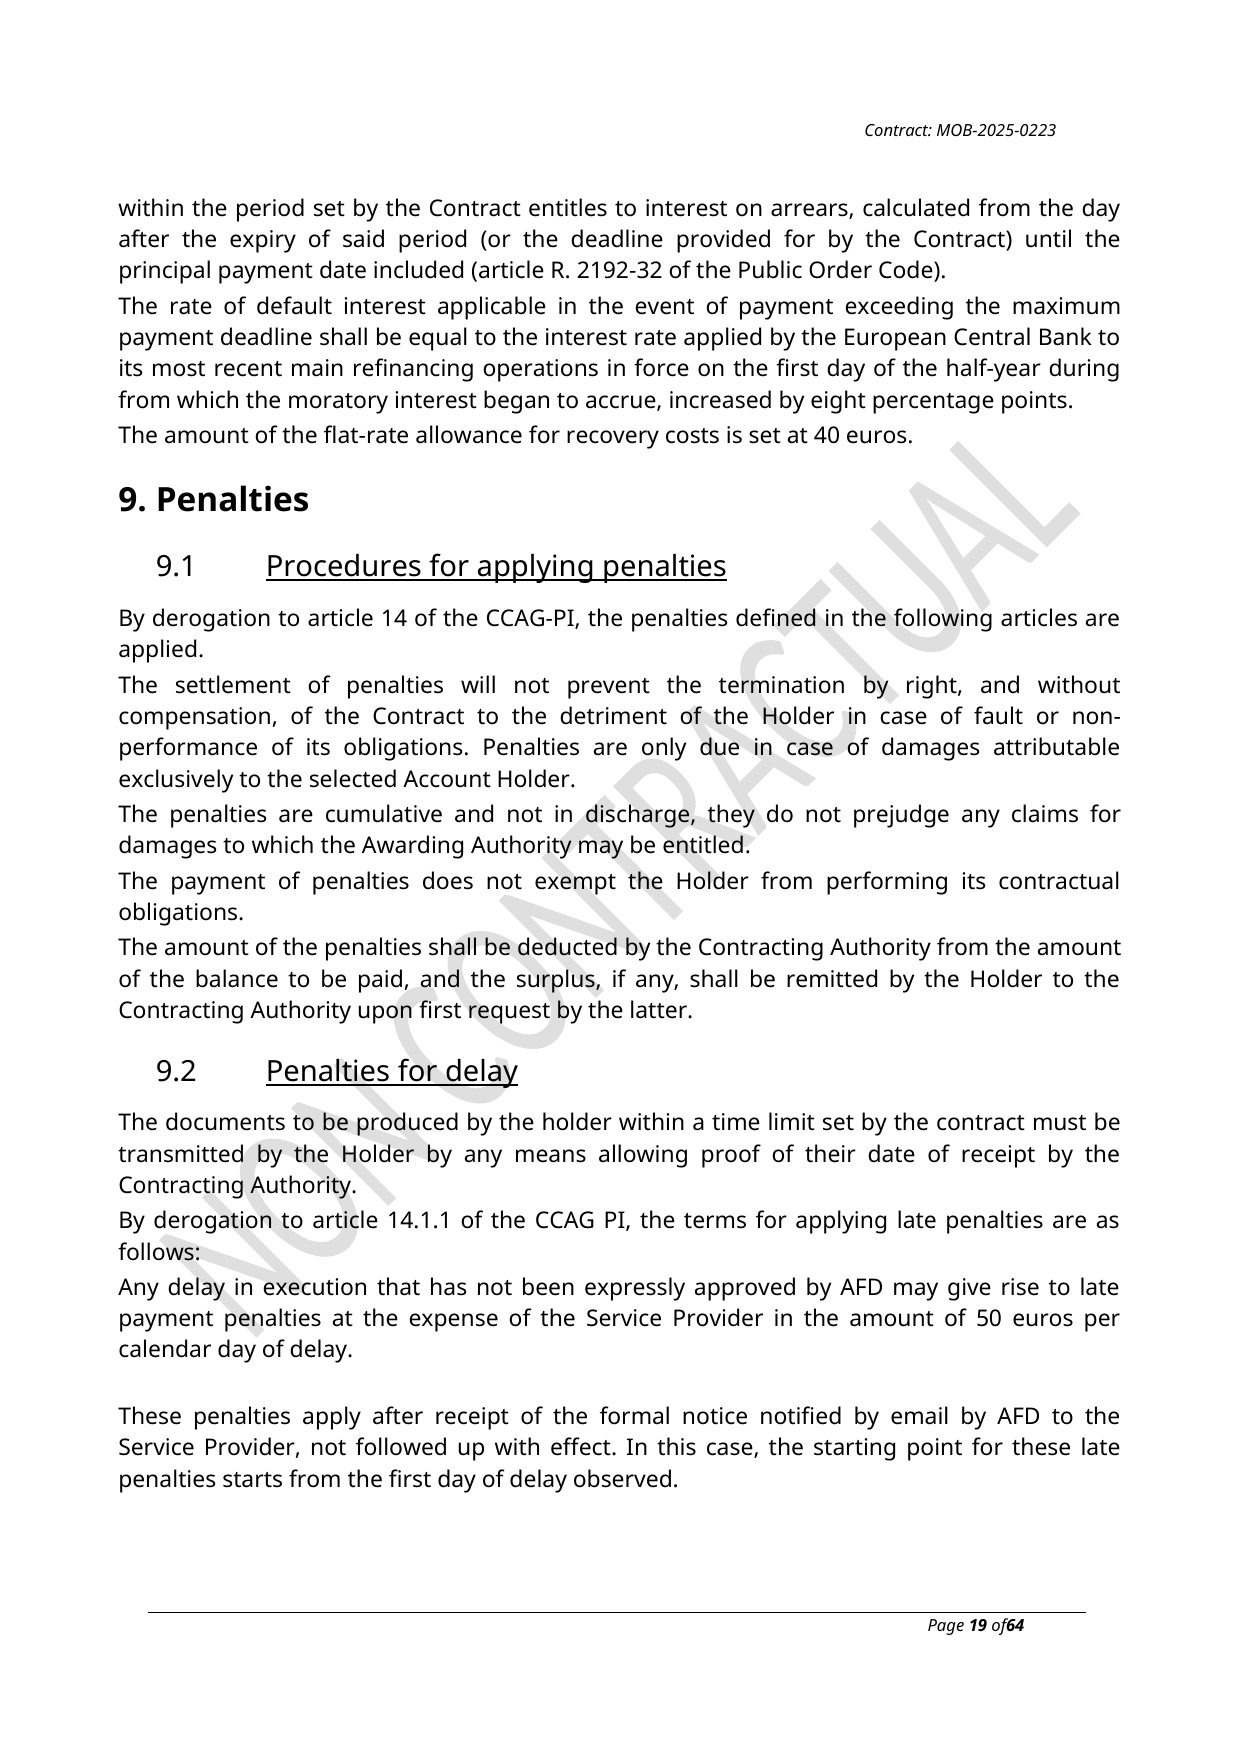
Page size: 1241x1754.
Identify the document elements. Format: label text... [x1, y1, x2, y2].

subtitle The documents to be produced by the holder within a time limit set by the contract must be transmitted by the Holder by any means allowing proof of their date of receipt by the Contracting Authority. [118, 1106, 1122, 1200]
text The amount of the penalties shall be deducted by the Contracting Authority from the amount of the balance to be paid, and the surplus, if any, shall be remitted by the Holder to the Contracting Authority upon first request by the latter. [118, 931, 1122, 1025]
subtitle By derogation to article 14.1.1 of the CCAG PI, the terms for applying late penalties are as follows: [118, 1204, 1122, 1267]
text The amount of the flat-rate allowance for recovery costs is set at 40 euros. [118, 419, 1122, 450]
text The settlement of penalties will not prevent the termination by right, and without compensation, of the Contract to the detriment of the Holder in case of fault or non-performance of its obligations. Penalties are only due in case of damages attributable exclusively to the selected Account Holder. [118, 669, 1122, 794]
text The penalties are cumulative and not in discharge, they do not prejudge any claims for damages to which the Awarding Authority may be entitled. [118, 798, 1122, 860]
subtitle These penalties apply after receipt of the formal notice notified by email by AFD to the Service Provider, not followed up with effect. In this case, the starting point for these late penalties starts from the first day of delay observed. [118, 1400, 1122, 1494]
text The payment of penalties does not exempt the Holder from performing its contractual obligations. [118, 864, 1122, 927]
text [118, 192, 1122, 286]
text Penalties [118, 475, 1122, 521]
text By derogation to article 14 of the CCAG-PI, the penalties defined in the following articles are applied. [118, 602, 1122, 664]
subtitle Any delay in execution that has not been expressly approved by AFD may give rise to late payment penalties at the expense of the Service Provider in the amount of 50 euros per calendar day of delay. [118, 1271, 1122, 1365]
text Procedures for applying penalties [156, 546, 1122, 585]
text Penalties for delay [156, 1050, 1122, 1090]
text The rate of default interest applicable in the event of payment exceeding the maximum payment deadline shall be equal to the interest rate applied by the European Central Bank to its most recent main refinancing operations in force on the first day of the half-year during from which the moratory interest began to accrue, increased by eight percentage points. [118, 290, 1122, 415]
